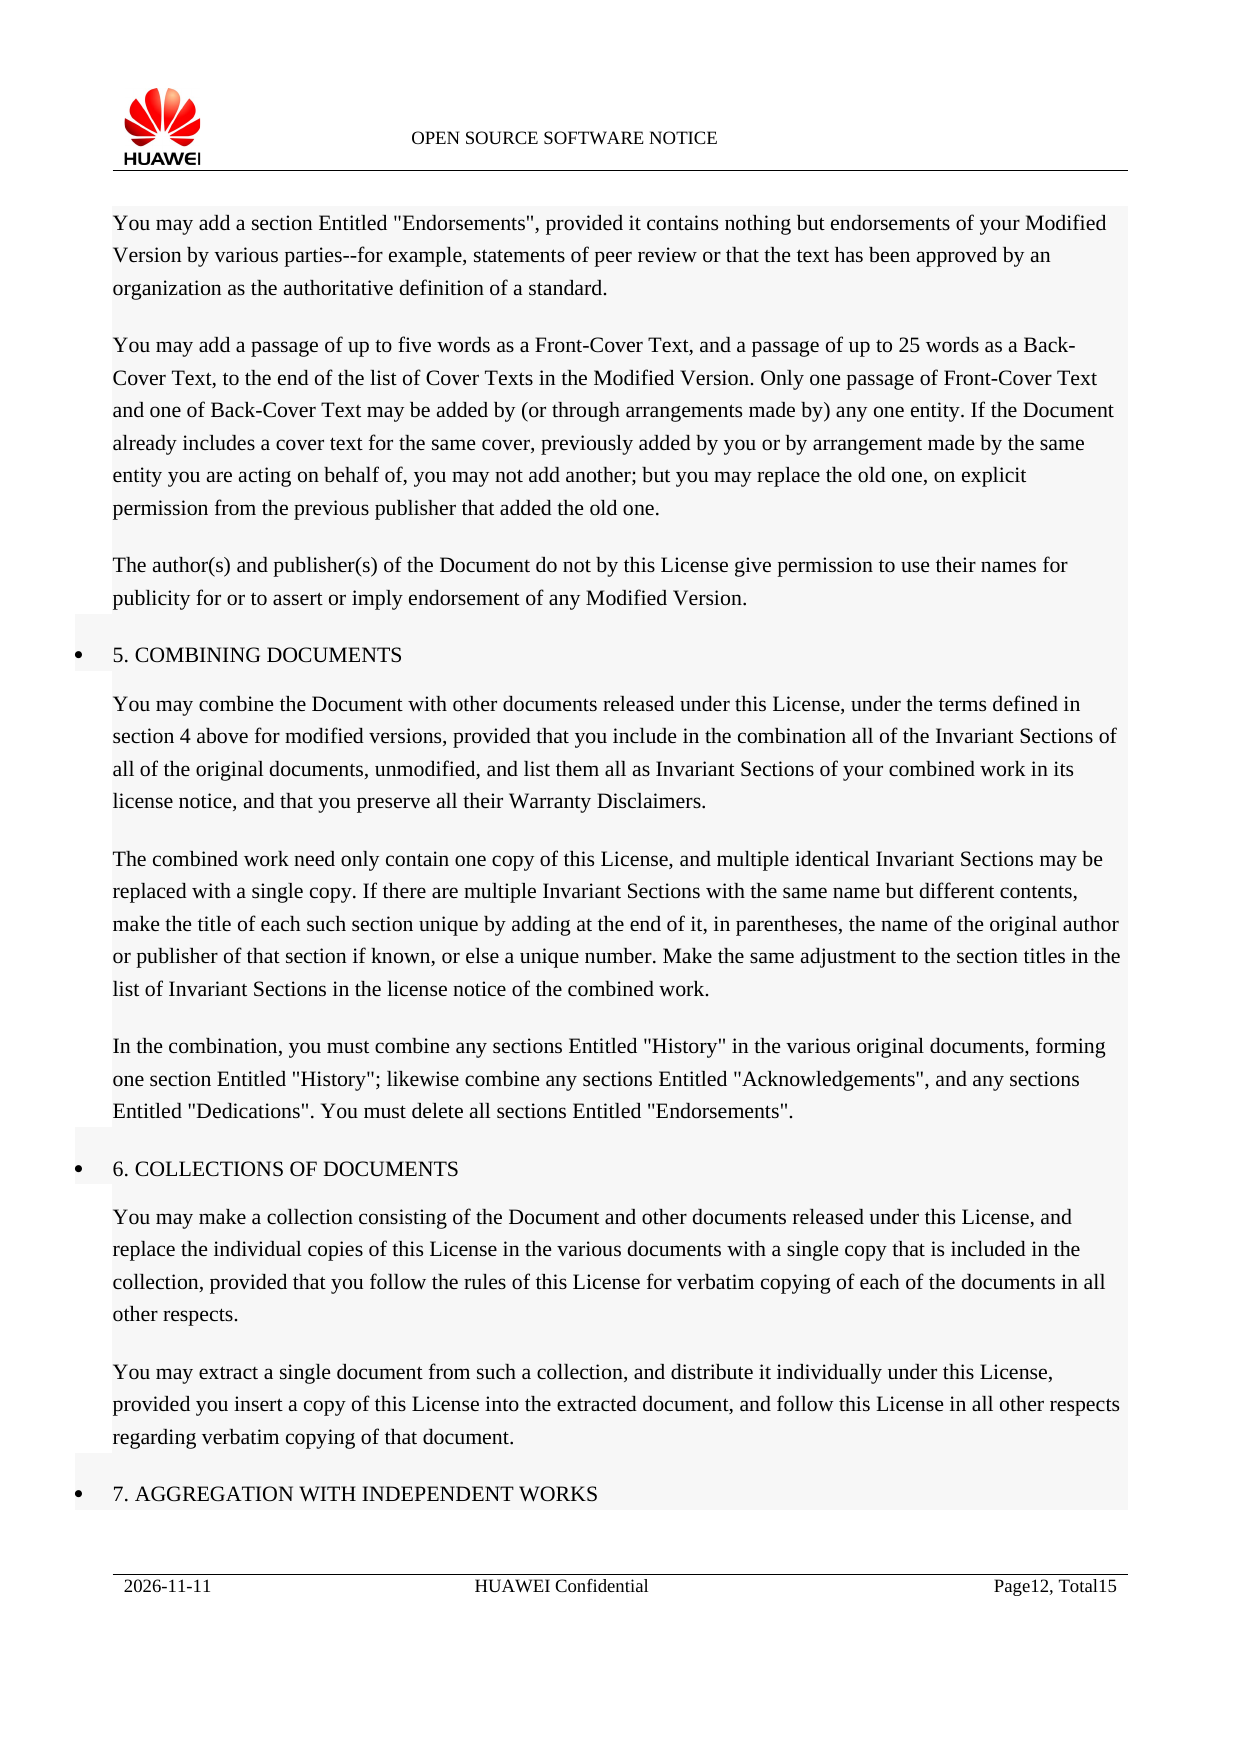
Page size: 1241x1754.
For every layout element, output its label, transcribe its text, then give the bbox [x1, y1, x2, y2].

text You may make a collection consisting of the Document and other documents released under this License, and replace the individual copies of this License in the various documents with a single copy that is included in the collection, provided that you follow the rules of this License for verbatim copying of each of the documents in all other respects. [112, 1200, 1128, 1330]
text You may add a passage of up to five words as a Front-Cover Text, and a passage of up to 25 words as a Back-Cover Text, to the end of the list of Cover Texts in the Modified Version. Only one passage of Front-Cover Text and one of Back-Cover Text may be added by (or through arrangements made by) any one entity. If the Document already includes a cover text for the same cover, previously added by you or by arrangement made by the same entity you are acting on behalf of, you may not add another; but you may replace the old one, on explicit permission from the previous publisher that added the old one. [112, 329, 1128, 524]
list 7. AGGREGATION WITH INDEPENDENT WORKS [75, 1478, 1128, 1510]
list 5. COMBINING DOCUMENTS [75, 639, 1128, 671]
list 6. COLLECTIONS OF DOCUMENTS [75, 1152, 1128, 1184]
text You may combine the Document with other documents released under this License, under the terms defined in section 4 above for modified versions, provided that you include in the combination all of the Invariant Sections of all of the original documents, unmodified, and list them all as Invariant Sections of your combined work in its license notice, and that you preserve all their Warranty Disclaimers. [112, 687, 1128, 817]
text You may add a section Entitled "Endorsements", provided it contains nothing but endorsements of your Modified Version by various parties--for example, statements of peer review or that the text has been approved by an organization as the authoritative definition of a standard. [112, 206, 1128, 304]
text The combined work need only contain one copy of this License, and multiple identical Invariant Sections may be replaced with a single copy. If there are multiple Invariant Sections with the same name but different contents, make the title of each such section unique by adding at the end of it, in parentheses, the name of the original author or publisher of that section if known, or else a unique number. Make the same adjustment to the section titles in the list of Invariant Sections in the license notice of the combined work. [112, 842, 1128, 1004]
text You may extract a single document from such a collection, and distribute it individually under this License, provided you insert a copy of this License into the extracted document, and follow this License in all other respects regarding verbatim copying of that document. [112, 1355, 1128, 1453]
text In the combination, you must combine any sections Entitled "History" in the various original documents, forming one section Entitled "History"; likewise combine any sections Entitled "Acknowledgements", and any sections Entitled "Dedications". You must delete all sections Entitled "Endorsements". [112, 1029, 1128, 1127]
text The author(s) and publisher(s) of the Document do not by this License give permission to use their names for publicity for or to assert or imply endorsement of any Modified Version. [112, 549, 1128, 614]
picture [124, 88, 201, 165]
